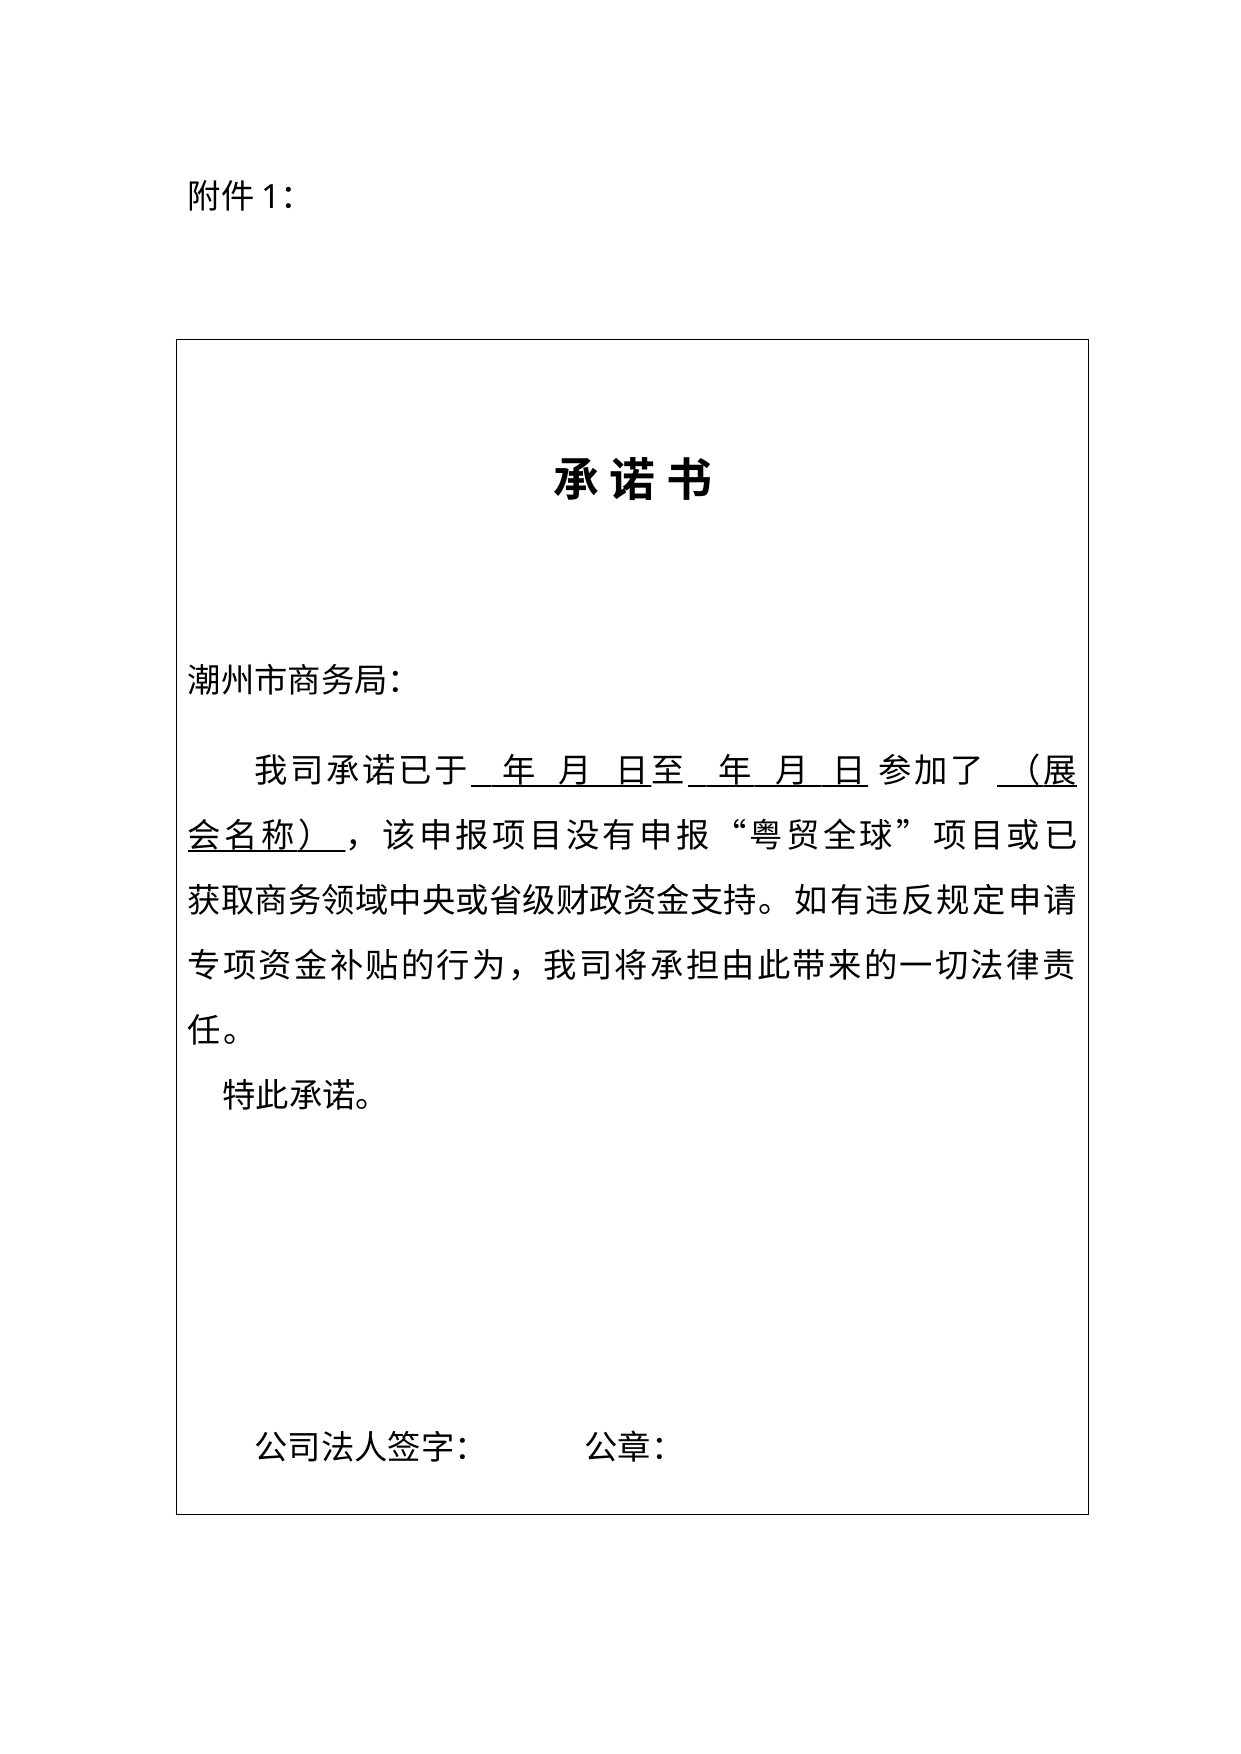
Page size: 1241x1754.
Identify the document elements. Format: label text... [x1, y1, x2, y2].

table_header 承 诺 书 潮州市商务局： 我司承诺已于 年 月 日至 年 月 日 参加了 （展会名称） ，该申报项目没有申报“粤贸全球”项目或已获取商务领域中央或省级财政资金支持。如有违反规定申请专项资金补贴的行为，我司将承担由此带来的一切法律责任。 特此承诺。 公司法人签字： 公章： [177, 340, 1088, 1514]
text 附件1： [187, 162, 1053, 227]
